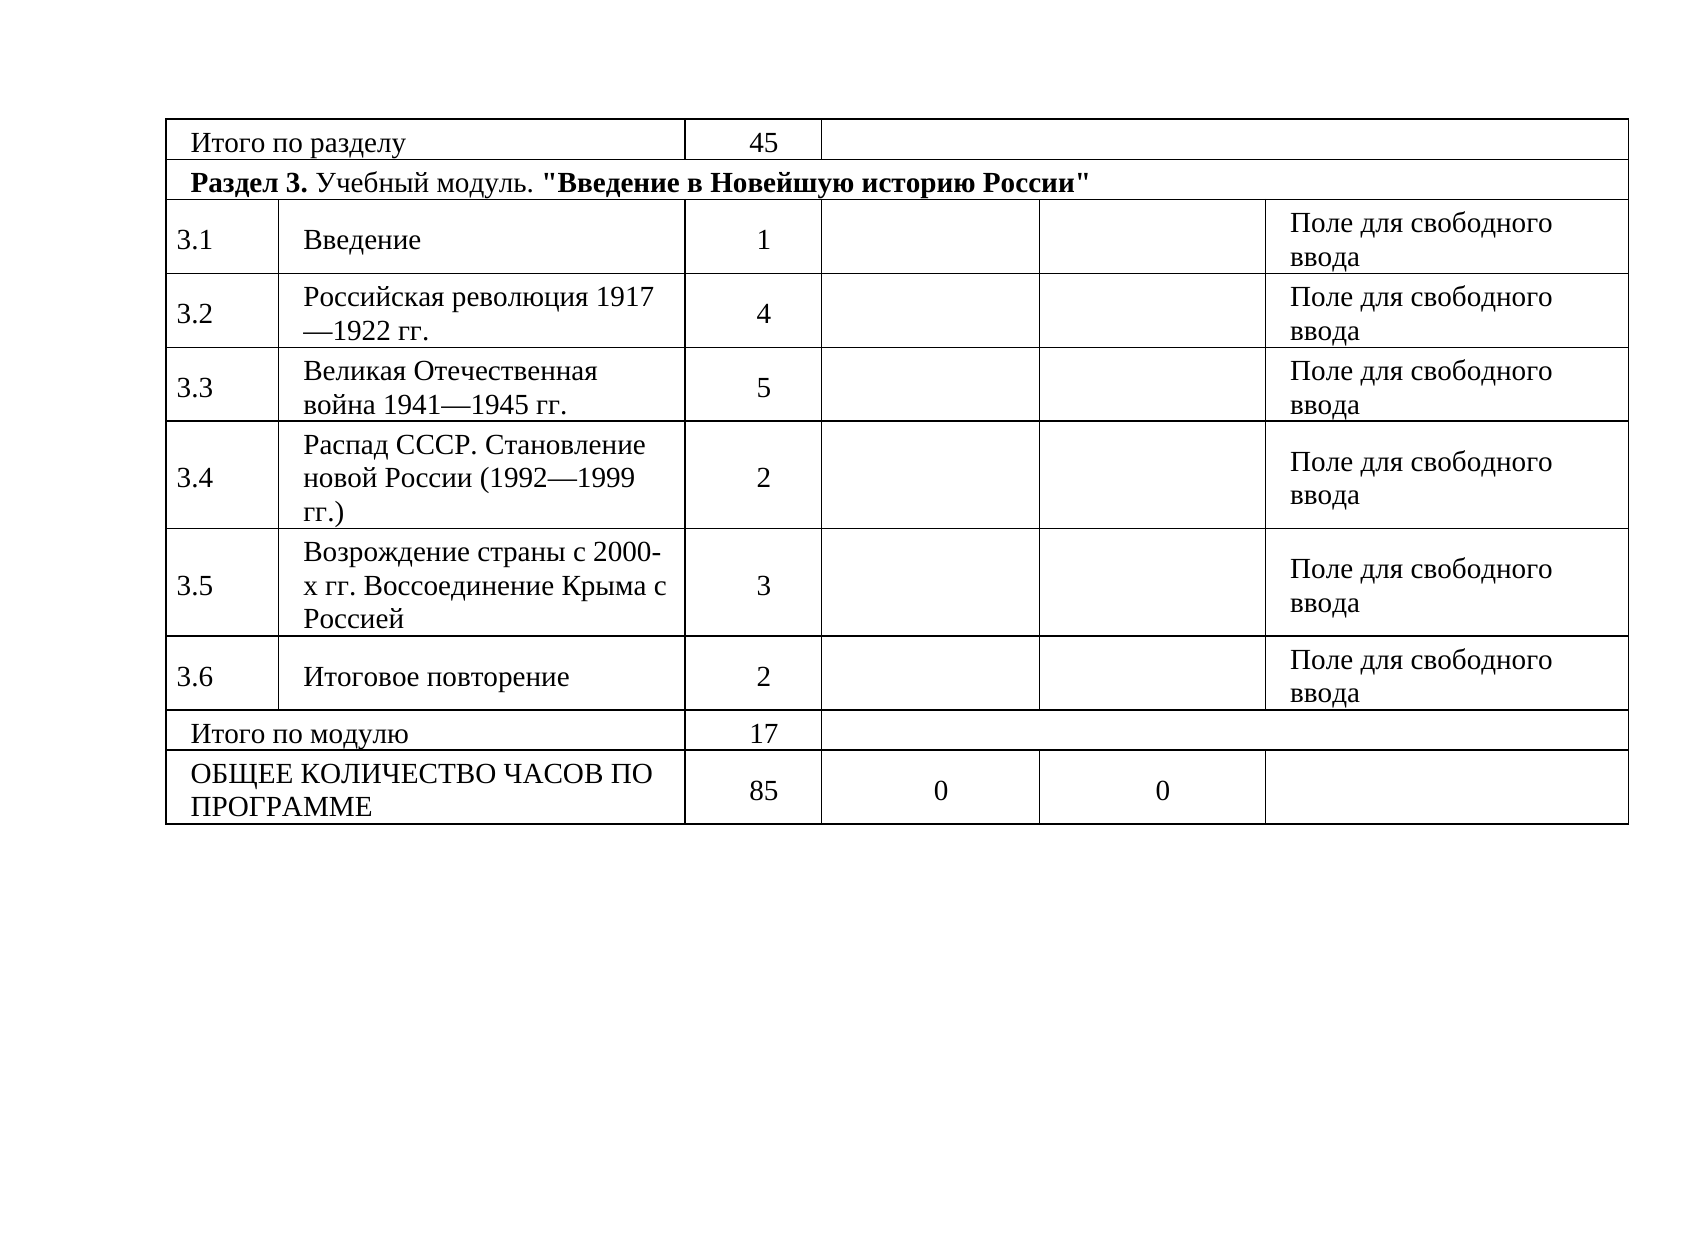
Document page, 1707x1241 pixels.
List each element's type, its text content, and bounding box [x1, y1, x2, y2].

table_cell 2 [686, 637, 821, 709]
table_cell [822, 200, 1039, 273]
table_cell 2 [686, 422, 821, 528]
table_cell [1040, 274, 1265, 346]
table_cell Итоговое повторение [279, 637, 684, 709]
table_cell [822, 120, 1628, 158]
table_cell 3.5 [167, 529, 278, 635]
table_cell [1040, 348, 1265, 420]
table_cell Введение [279, 200, 684, 273]
table_cell Поле для свободного ввода [1266, 637, 1628, 709]
table_cell 3 [686, 529, 821, 635]
table_cell [1040, 529, 1265, 635]
table_cell 5 [686, 348, 821, 420]
table_cell Раздел 3. Учебный модуль. "Введение в Новейшую историю России" [167, 160, 1628, 199]
table_cell Распад СССР. Становление новой России (1992—1999 гг.) [279, 422, 684, 528]
table_cell [1040, 200, 1265, 273]
table_cell 1 [686, 200, 821, 273]
table_cell Итого по модулю [167, 711, 684, 749]
table_cell 45 [686, 120, 821, 158]
table_cell Поле для свободного ввода [1266, 348, 1628, 420]
table_cell 0 [1040, 751, 1265, 823]
table_cell [1040, 637, 1265, 709]
table_cell 4 [686, 274, 821, 346]
table_cell 17 [686, 711, 821, 749]
table_cell 3.2 [167, 274, 278, 346]
table_cell 85 [686, 751, 821, 823]
table_cell Поле для свободного ввода [1266, 274, 1628, 346]
table_cell 3.1 [167, 200, 278, 273]
table_cell Великая Отечественная война 1941—1945 гг. [279, 348, 684, 420]
table_cell 3.3 [167, 348, 278, 420]
table_cell Итого по разделу [167, 120, 684, 158]
table_cell [1040, 422, 1265, 528]
table_cell 3.6 [167, 637, 278, 709]
table_cell 3.4 [167, 422, 278, 528]
table_cell [822, 529, 1039, 635]
table_cell Поле для свободного ввода [1266, 200, 1628, 273]
table_cell [822, 348, 1039, 420]
table_cell [822, 274, 1039, 346]
table_cell [822, 711, 1628, 749]
table_cell [1266, 751, 1628, 823]
table_cell 0 [822, 751, 1039, 823]
table_cell [822, 422, 1039, 528]
table_cell Поле для свободного ввода [1266, 529, 1628, 635]
table_cell Российская революция 1917—1922 гг. [279, 274, 684, 346]
table_cell Возрождение страны с 2000-х гг. Воссоединение Крыма с Россией [279, 529, 684, 635]
table_cell Поле для свободного ввода [1266, 422, 1628, 528]
table_cell [822, 637, 1039, 709]
table_cell ОБЩЕЕ КОЛИЧЕСТВО ЧАСОВ ПО ПРОГРАММЕ [167, 751, 684, 823]
